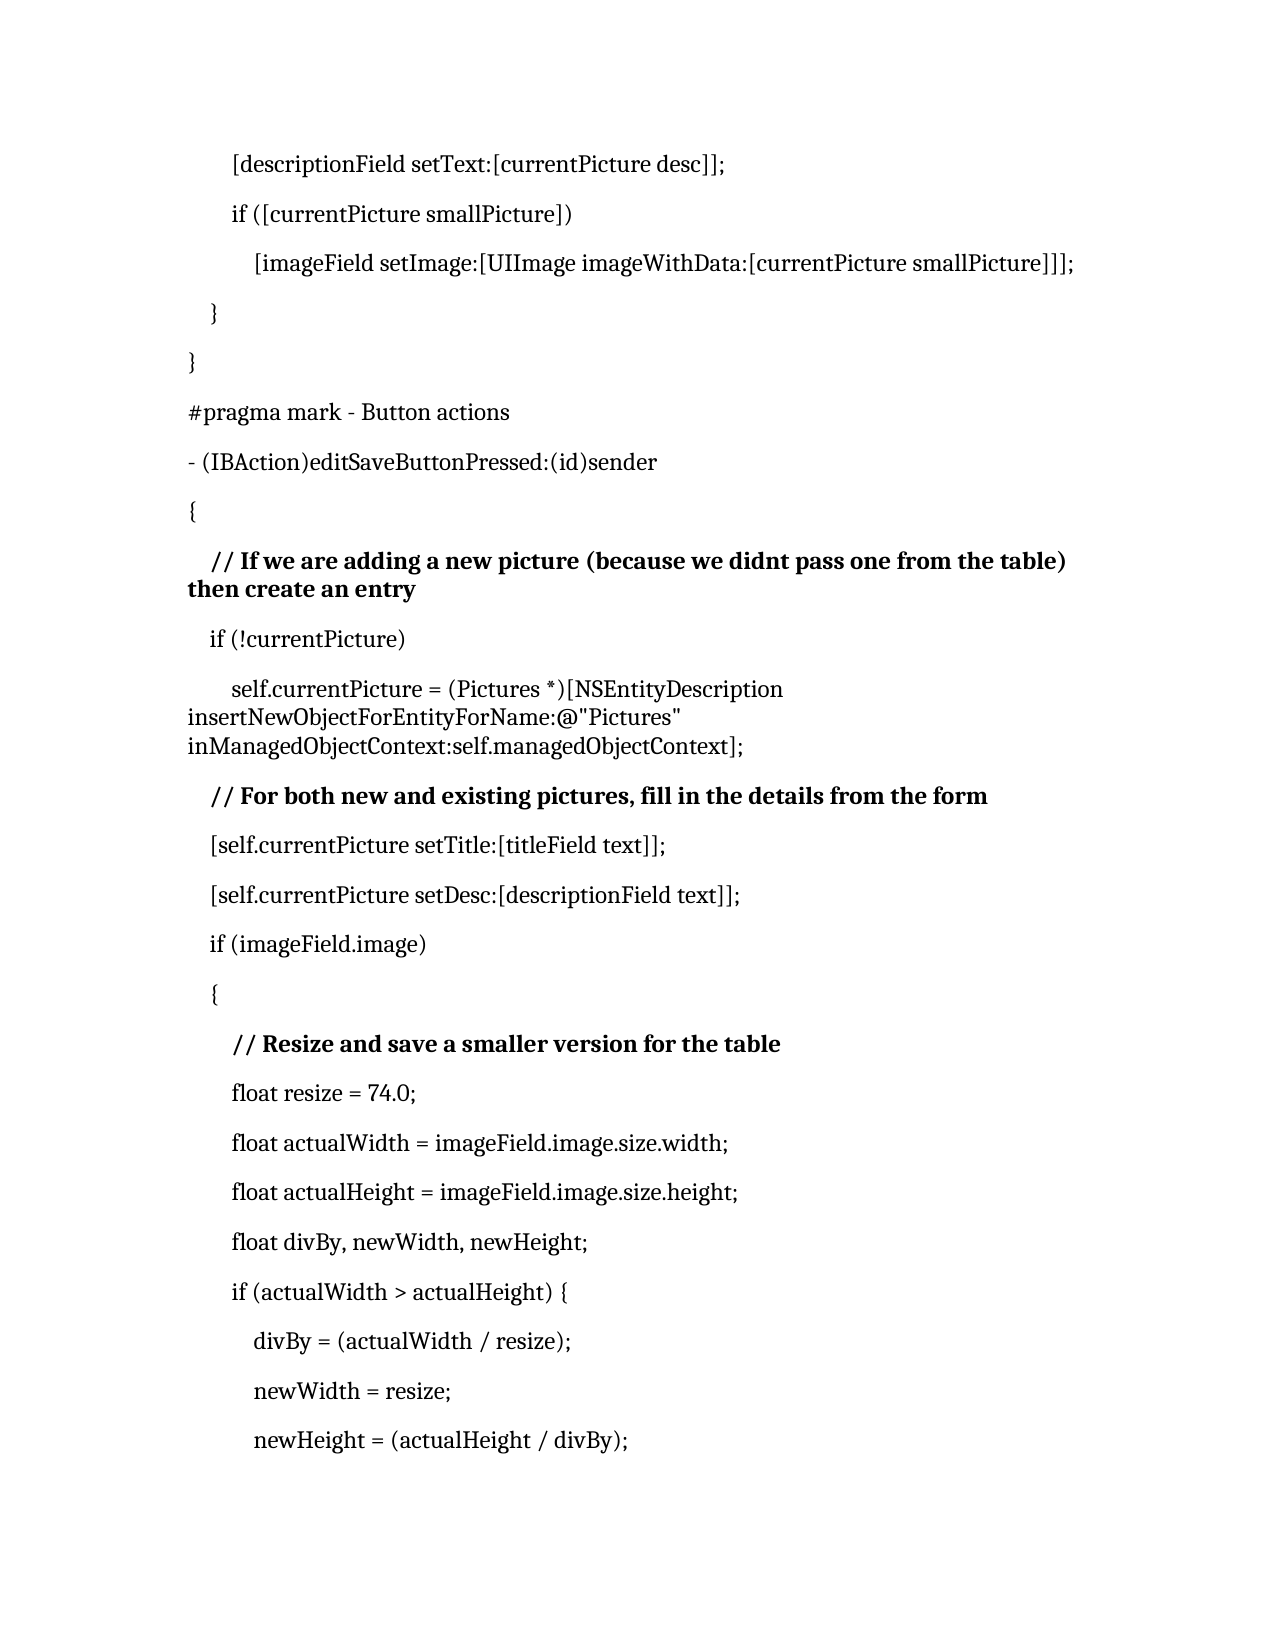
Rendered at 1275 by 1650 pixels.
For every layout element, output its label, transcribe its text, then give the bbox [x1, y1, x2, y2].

text divBy = (actualWidth / resize); [187, 1327, 1087, 1356]
text if (!currentPicture) [187, 625, 1087, 654]
text } [187, 299, 1087, 327]
text newHeight = (actualHeight / divBy); [187, 1426, 1087, 1455]
text // If we are adding a new picture (because we didnt pass one from the table) then create an entry [187, 547, 1087, 604]
text float actualWidth = imageField.image.size.width; [187, 1129, 1087, 1157]
text [self.currentPicture setTitle:[titleField text]]; [187, 831, 1087, 860]
text self.currentPicture = (Pictures *)[NSEntityDescription insertNewObjectForEntityForName:@"Pictures" inManagedObjectContext:self.managedObjectContext]; [187, 674, 1087, 761]
text { [187, 497, 1087, 526]
text { [187, 980, 1087, 1009]
text newWidth = resize; [187, 1377, 1087, 1405]
text } [187, 348, 1087, 377]
text float actualHeight = imageField.image.size.height; [187, 1178, 1087, 1207]
text if ([currentPicture smallPicture]) [187, 199, 1087, 228]
text float resize = 74.0; [187, 1079, 1087, 1108]
text if (actualWidth > actualHeight) { [187, 1277, 1087, 1306]
text [descriptionField setText:[currentPicture desc]]; [187, 150, 1087, 179]
text float divBy, newWidth, newHeight; [187, 1228, 1087, 1257]
text // Resize and save a smaller version for the table [187, 1029, 1087, 1058]
text [imageField setImage:[UIImage imageWithData:[currentPicture smallPicture]]]; [187, 249, 1087, 278]
text #pragma mark - Button actions [187, 398, 1087, 427]
text [self.currentPicture setDesc:[descriptionField text]]; [187, 881, 1087, 909]
text - (IBAction)editSaveButtonPressed:(id)sender [187, 447, 1087, 476]
text // For both new and existing pictures, fill in the details from the form [187, 782, 1087, 810]
text if (imageField.image) [187, 930, 1087, 959]
